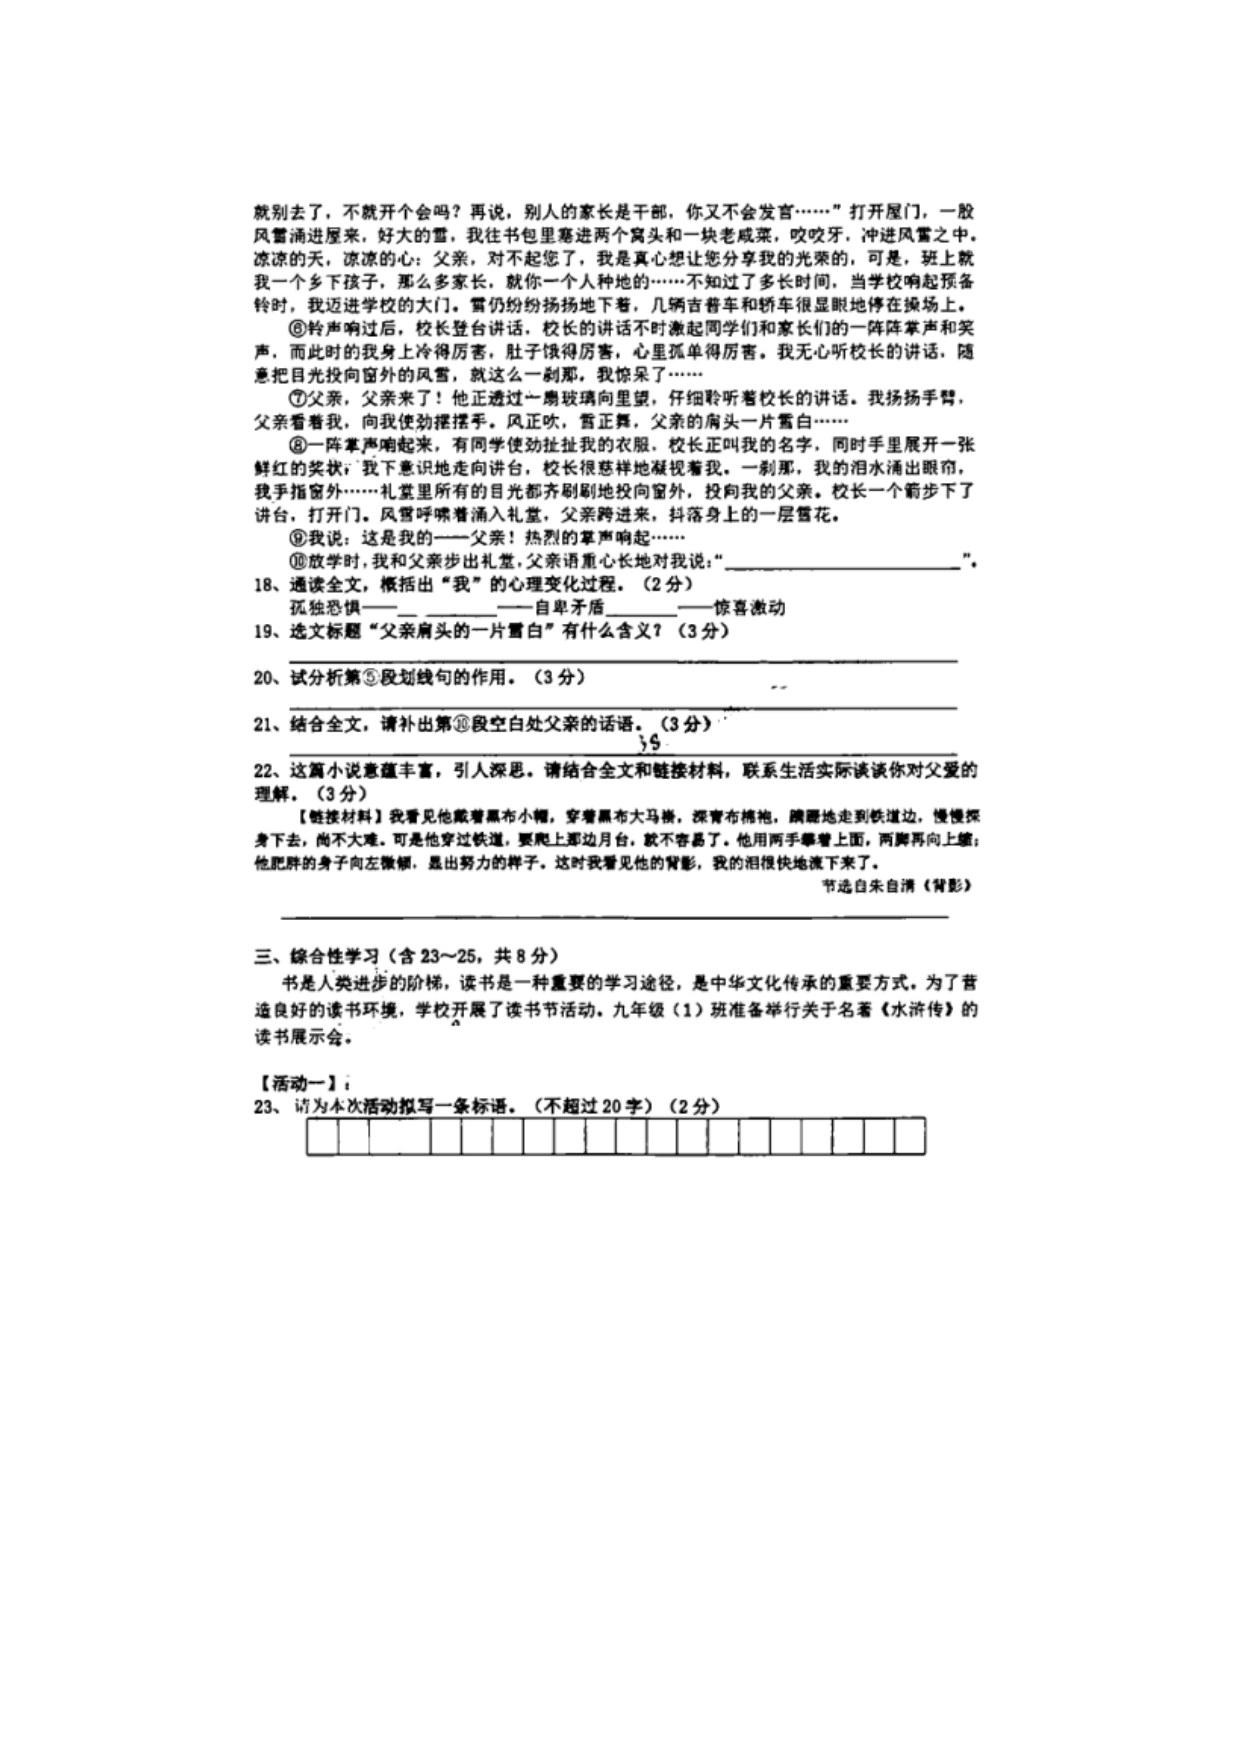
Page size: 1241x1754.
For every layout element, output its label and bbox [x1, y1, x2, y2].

picture [187, 162, 1053, 1285]
